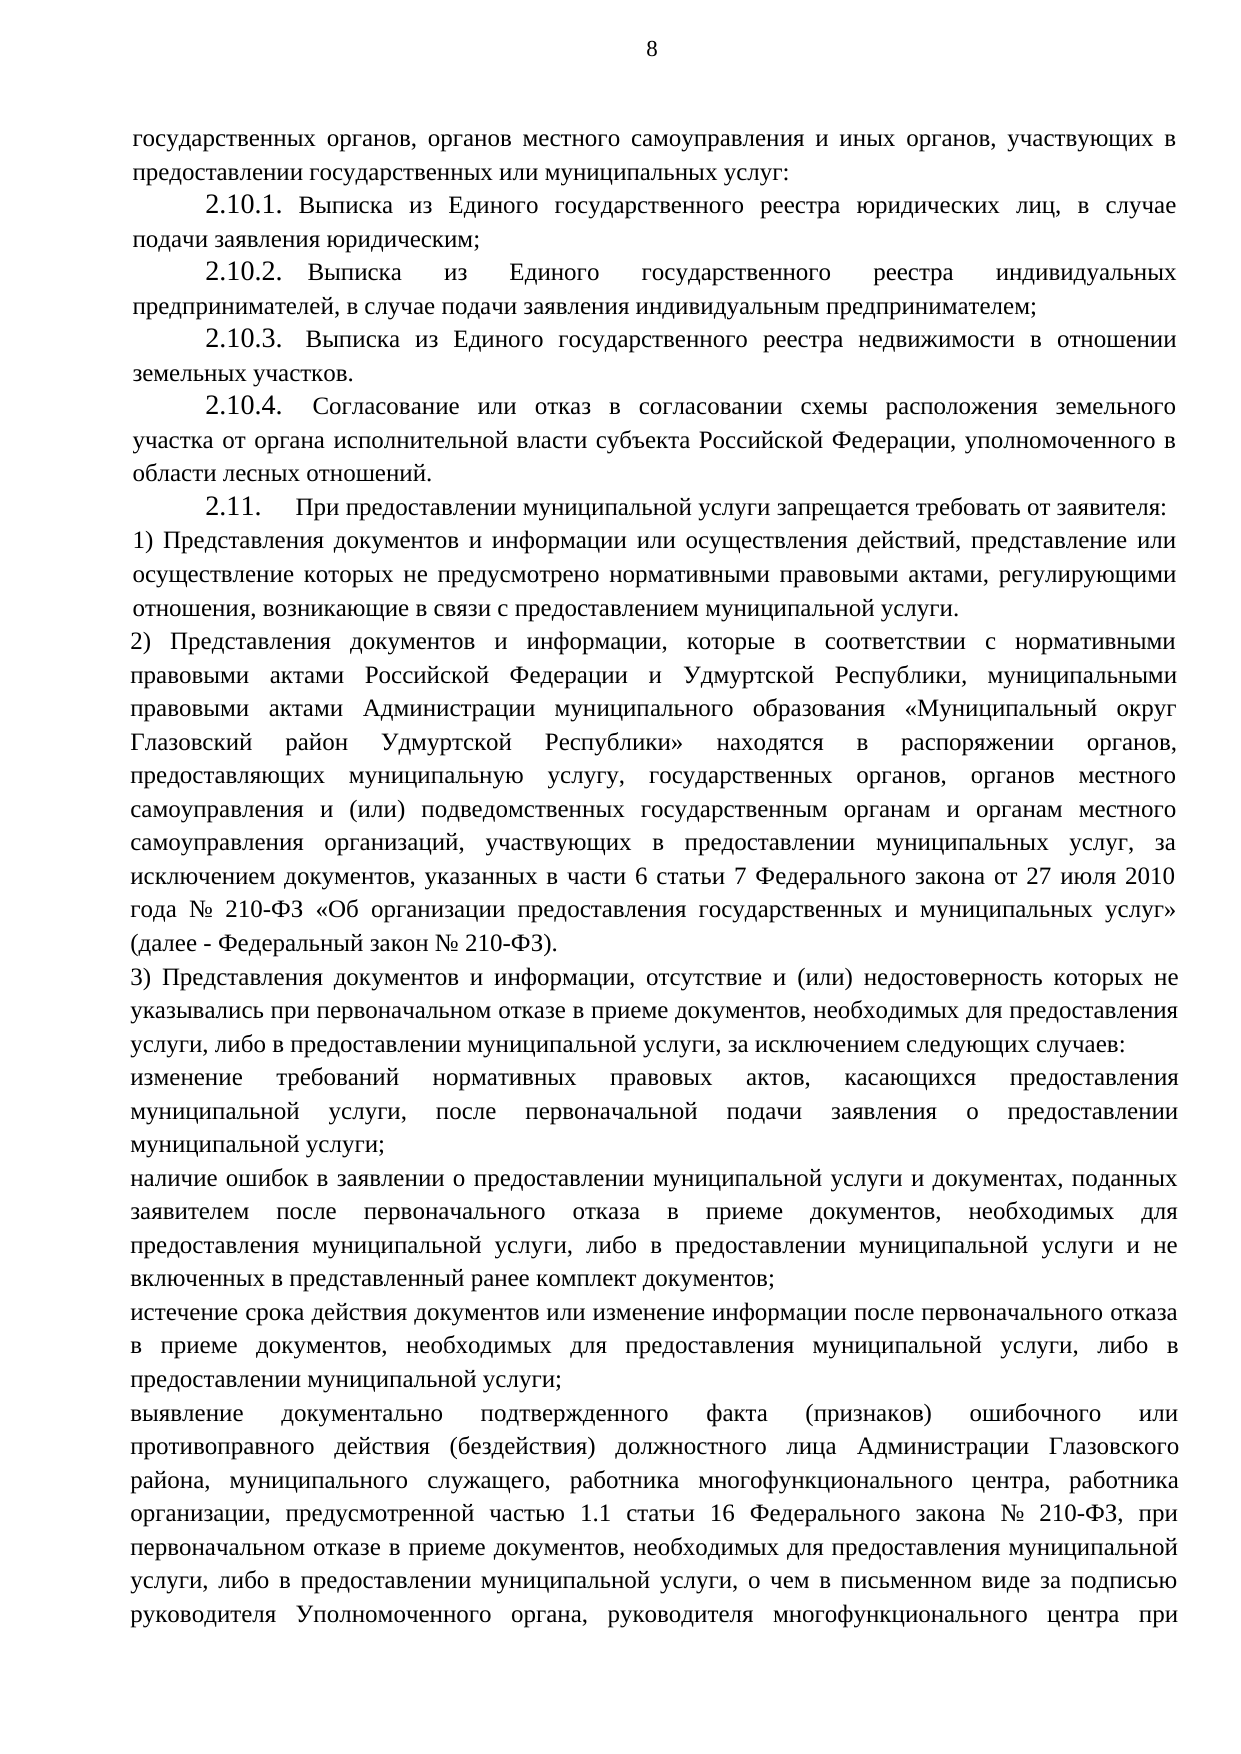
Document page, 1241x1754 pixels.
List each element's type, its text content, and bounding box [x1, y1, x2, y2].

text истечение срока действия документов или изменение информации после первоначального отказа в приеме документов, необходимых для предоставления муниципальной услуги, либо в предоставлении муниципальной услуги; [130, 1293, 1179, 1394]
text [130, 1394, 1179, 1629]
list Выписка из Единого государственного реестра недвижимости в отношении земельных участков. [132, 321, 1177, 388]
list Согласование или отказ в согласовании схемы расположения земельного участка от органа исполнительной власти субъекта Российской Федерации, уполномоченного в области лесных отношений. [132, 388, 1177, 488]
text 3) Представления документов и информации, отсутствие и (или) недостоверность которых не указывались при первоначальном отказе в приеме документов, необходимых для предоставления услуги, либо в предоставлении муниципальной услуги, за исключением следующих случаев: [130, 958, 1179, 1059]
list Выписка из Единого государственного реестра юридических лиц, в случае подачи заявления юридическим; [132, 187, 1177, 254]
text изменение требований нормативных правовых актов, касающихся предоставления муниципальной услуги, после первоначальной подачи заявления о предоставлении муниципальной услуги; [130, 1059, 1179, 1159]
list При предоставлении муниципальной услуги запрещается требовать от заявителя: [132, 488, 1177, 522]
list Выписка из Единого государственного реестра индивидуальных предпринимателей, в случае подачи заявления индивидуальным предпринимателем; [132, 254, 1177, 321]
list 2) Представления документов и информации, которые в соответствии с нормативными правовыми актами Российской Федерации и Удмуртской Республики, муниципальными правовыми актами Администрации муниципального образования «Муниципальный округ Глазовский район Удмуртской Республики» находятся в распоряжении органов, предоставляющих муниципальную услугу, государственных органов, органов местного самоуправления и (или) подведомственных государственным органам и органам местного самоуправления организаций, участвующих в предоставлении муниципальных услуг, за исключением документов, указанных в части 6 статьи 7 Федерального закона от 27 июля 2010 года № 210-ФЗ «Об организации предоставления государственных и муниципальных услуг» (далее - Федеральный закон № 210-ФЗ). [130, 623, 1177, 958]
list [132, 119, 1177, 187]
text 1) Представления документов и информации или осуществления действий, представление или осуществление которых не предусмотрено нормативными правовыми актами, регулирующими отношения, возникающие в связи с предоставлением муниципальной услуги. [132, 522, 1177, 623]
text наличие ошибок в заявлении о предоставлении муниципальной услуги и документах, поданных заявителем после первоначального отказа в приеме документов, необходимых для предоставления муниципальной услуги, либо в предоставлении муниципальной услуги и не включенных в представленный ранее комплект документов; [130, 1159, 1179, 1293]
